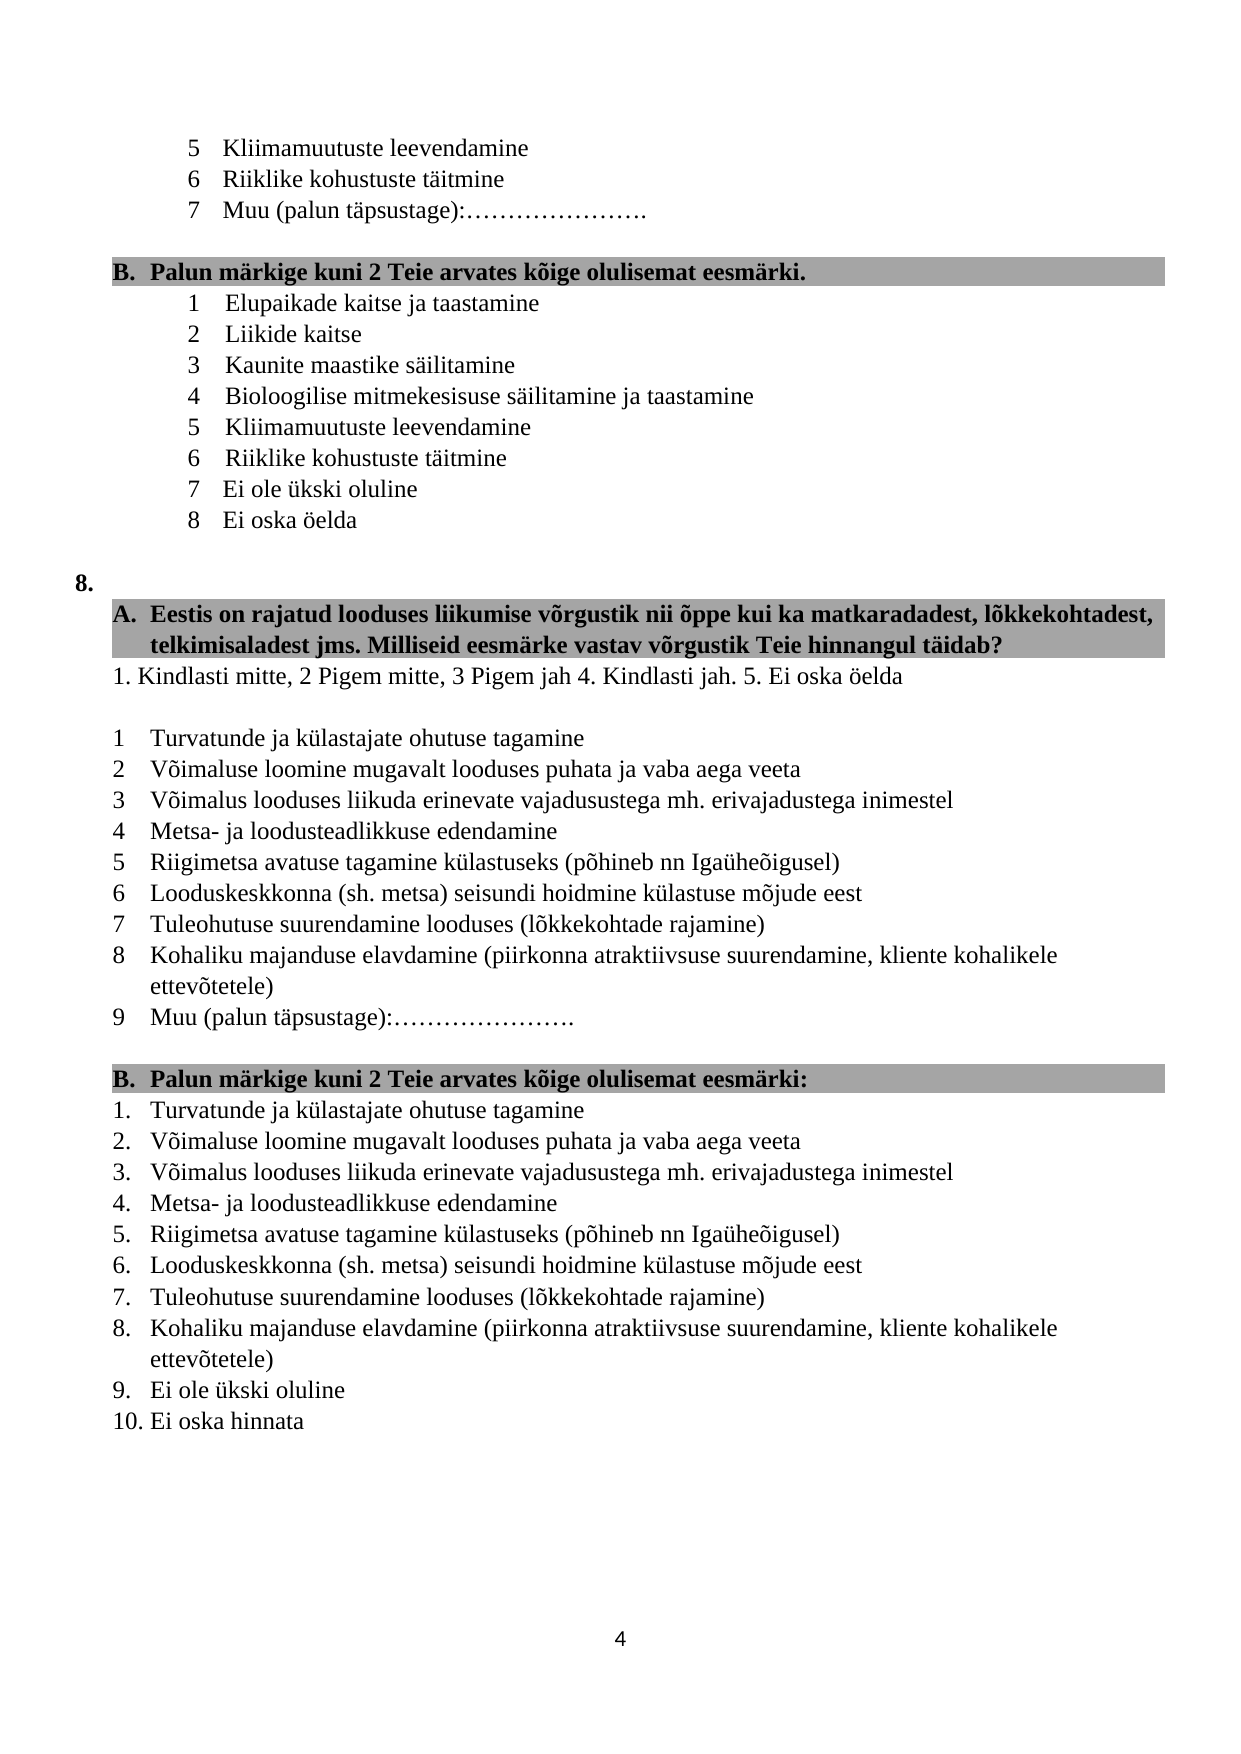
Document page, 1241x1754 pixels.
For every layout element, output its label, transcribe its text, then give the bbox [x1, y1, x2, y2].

list Ei ole ükski oluline [187, 474, 1165, 503]
list Tuleohutuse suurendamine looduses (lõkkekohtade rajamine) [112, 909, 1165, 938]
list Kaunite maastike säilitamine [187, 350, 1165, 379]
list Muu (palun täpsustage):…………………. [112, 1002, 1165, 1031]
list Kohaliku majanduse elavdamine (piirkonna atraktiivsuse suurendamine, kliente kohalikele ettevõtetele) [112, 940, 1165, 1000]
list Tuleohutuse suurendamine looduses (lõkkekohtade rajamine) [112, 1282, 1165, 1310]
list Võimalus looduses liikuda erinevate vajadusustega mh. erivajadustega inimestel [112, 1157, 1165, 1186]
list Palun märkige kuni 2 Teie arvates kõige olulisemat eesmärki: [112, 1064, 1165, 1093]
list Metsa- ja loodusteadlikkuse edendamine [112, 816, 1165, 845]
list Riiklike kohustuste täitmine [187, 164, 1165, 193]
list Võimaluse loomine mugavalt looduses puhata ja vaba aega veeta [112, 1126, 1165, 1155]
list Kliimamuutuste leevendamine [187, 133, 1165, 162]
text 1. Kindlasti mitte, 2 Pigem mitte, 3 Pigem jah 4. Kindlasti jah. 5. Ei oska öelda [112, 661, 1165, 689]
list Ei oska hinnata [112, 1406, 1165, 1434]
list Looduskeskkonna (sh. metsa) seisundi hoidmine külastuse mõjude eest [112, 878, 1165, 907]
list Metsa- ja loodusteadlikkuse edendamine [112, 1188, 1165, 1217]
list Turvatunde ja külastajate ohutuse tagamine [112, 723, 1165, 752]
list Kliimamuutuste leevendamine [187, 412, 1165, 441]
list Bioloogilise mitmekesisuse säilitamine ja taastamine [187, 381, 1165, 410]
list Muu (palun täpsustage):…………………. [187, 195, 1165, 224]
list Eestis on rajatud looduses liikumise võrgustik nii õppe kui ka matkaradadest, lõkkekohtadest, telkimisaladest jms. Milliseid eesmärke vastav võrgustik Teie hinnangul täidab? [112, 599, 1165, 658]
list Võimaluse loomine mugavalt looduses puhata ja vaba aega veeta [112, 754, 1165, 783]
list Liikide kaitse [187, 319, 1165, 348]
list Riigimetsa avatuse tagamine külastuseks (põhineb nn Igaüheõigusel) [112, 847, 1165, 876]
list Elupaikade kaitse ja taastamine [187, 288, 1165, 317]
list Riiklike kohustuste täitmine [187, 443, 1165, 472]
list Looduskeskkonna (sh. metsa) seisundi hoidmine külastuse mõjude eest [112, 1251, 1165, 1279]
list Kohaliku majanduse elavdamine (piirkonna atraktiivsuse suurendamine, kliente kohalikele ettevõtetele) [112, 1313, 1165, 1372]
list Ei oska öelda [187, 506, 1165, 534]
list Turvatunde ja külastajate ohutuse tagamine [112, 1095, 1165, 1124]
list Ei ole ükski oluline [112, 1375, 1165, 1403]
list Võimalus looduses liikuda erinevate vajadusustega mh. erivajadustega inimestel [112, 785, 1165, 814]
list Riigimetsa avatuse tagamine külastuseks (põhineb nn Igaüheõigusel) [112, 1219, 1165, 1248]
list Palun märkige kuni 2 Teie arvates kõige olulisemat eesmärki. [112, 257, 1165, 286]
